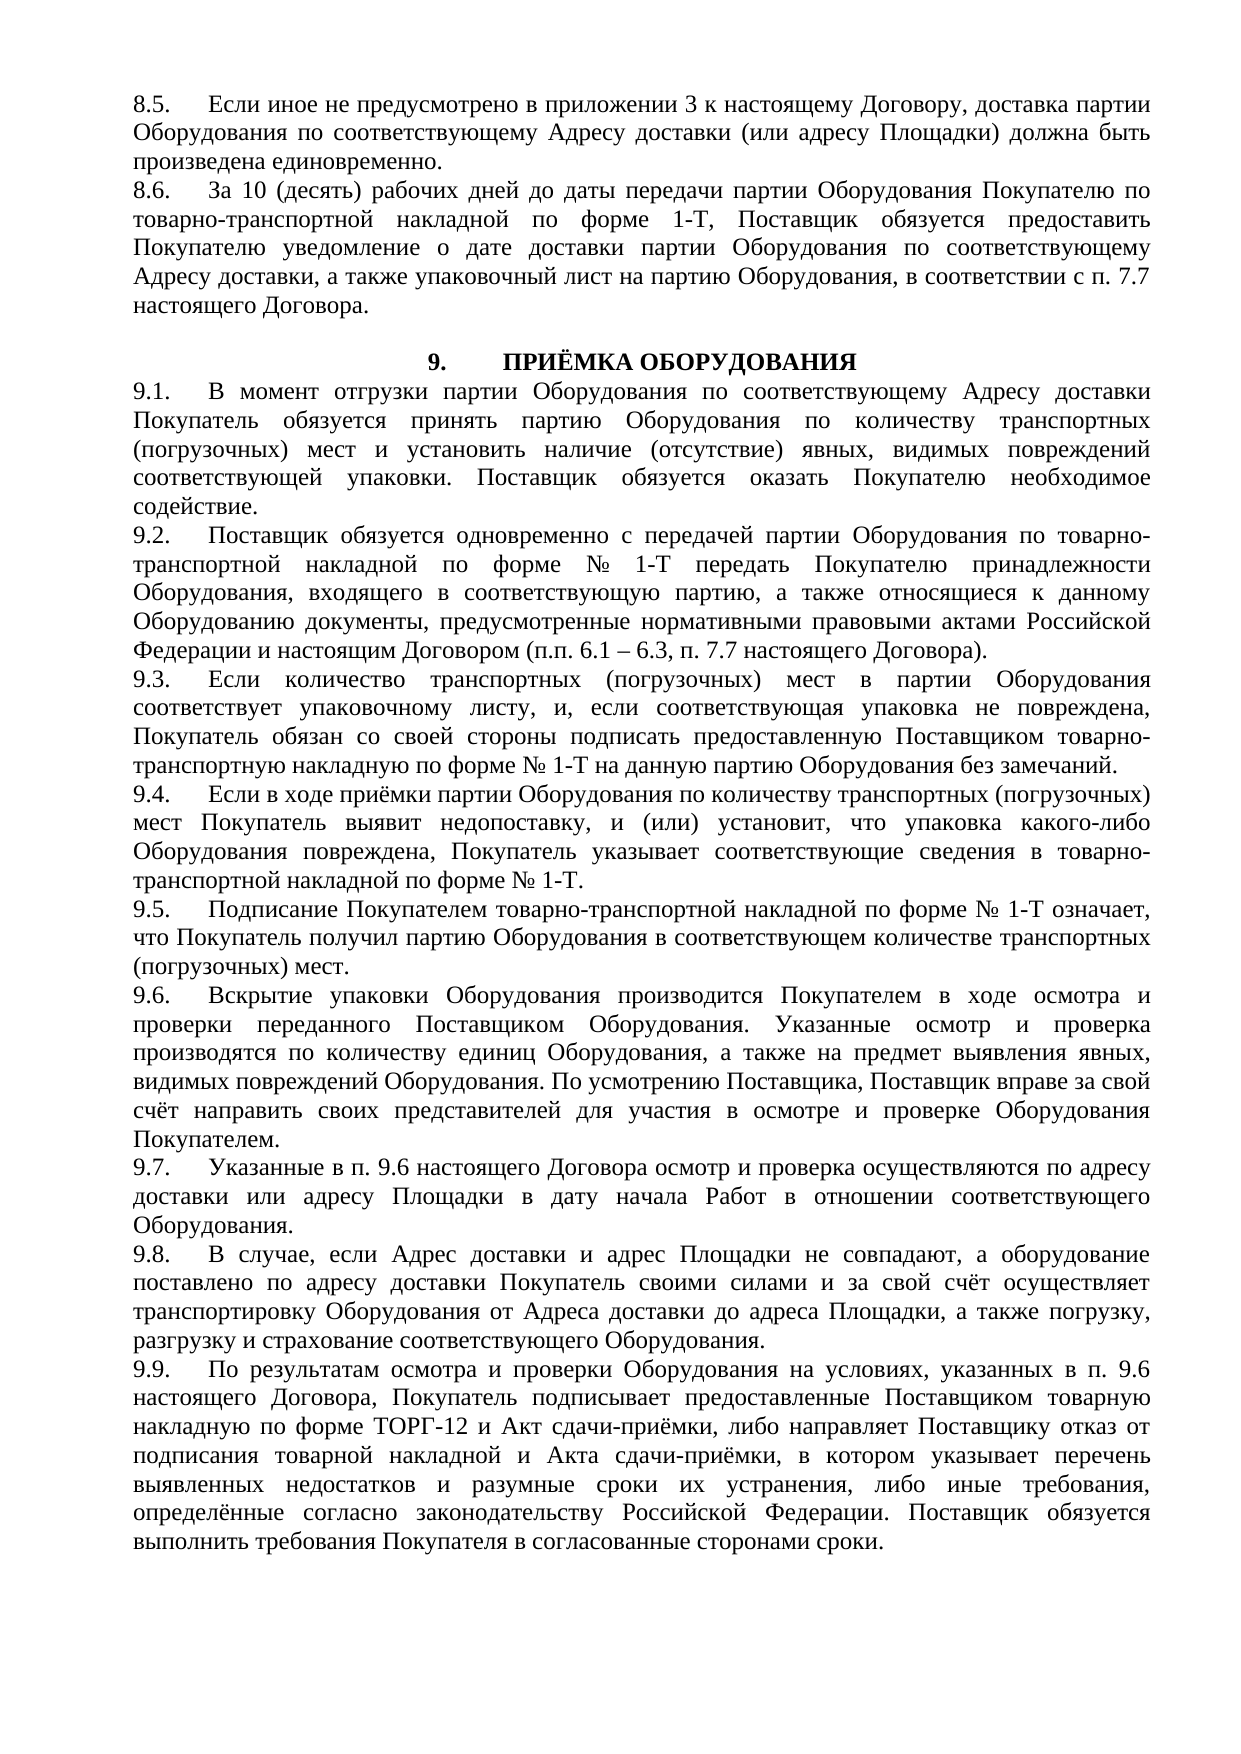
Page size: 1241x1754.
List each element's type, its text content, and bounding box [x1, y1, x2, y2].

list Указанные в п. 9.6 настоящего Договора осмотр и проверка осуществляются по адресу доставки или адресу Площадки в дату начала Работ в отношении соответствующего Оборудования. [133, 1152, 1152, 1239]
list По результатам осмотра и проверки Оборудования на условиях, указанных в п. 9.6 настоящего Договора, Покупатель подписывает предоставленные Поставщиком товарную накладную по форме ТОРГ-12 и Акт сдачи-приёмки, либо направляет Поставщику отказ от подписания товарной накладной и Акта сдачи-приёмки, в котором указывает перечень выявленных недостатков и разумные сроки их устранения, либо иные требования, определённые согласно законодательству Российской Федерации. Поставщик обязуется выполнить требования Покупателя в согласованные сторонами сроки. [133, 1354, 1152, 1555]
list За 10 (десять) рабочих дней до даты передачи партии Оборудования Покупателю по товарно-транспортной накладной по форме 1-Т, Поставщик обязуется предоставить Покупателю уведомление о дате доставки партии Оборудования по соответствующему Адресу доставки, а также упаковочный лист на партию Оборудования, в соответствии с п. 7.7 настоящего Договора. [133, 175, 1152, 319]
list Поставщик обязуется одновременно с передачей партии Оборудования по товарно-транспортной накладной по форме № 1-Т передать Покупателю принадлежности Оборудования, входящего в соответствующую партию, а также относящиеся к данному Оборудованию документы, предусмотренные нормативными правовыми актами Российской Федерации и настоящим Договором (п.п. 6.1 – 6.3, п. 7.7 настоящего Договора). [133, 520, 1152, 664]
list Если иное не предусмотрено в приложении 3 к настоящему Договору, доставка партии Оборудования по соответствующему Адресу доставки (или адресу Площадки) должна быть произведена единовременно. [133, 89, 1152, 175]
list Если в ходе приёмки партии Оборудования по количеству транспортных (погрузочных) мест Покупатель выявит недопоставку, и (или) установит, что упаковка какого-либо Оборудования повреждена, Покупатель указывает соответствующие сведения в товарно-транспортной накладной по форме № 1-Т. [133, 779, 1152, 894]
list В случае, если Адрес доставки и адрес Площадки не совпадают, а оборудование поставлено по адресу доставки Покупатель своими силами и за свой счёт осуществляет транспортировку Оборудования от Адреса доставки до адреса Площадки, а также погрузку, разгрузку и страхование соответствующего Оборудования. [133, 1239, 1152, 1354]
list Если количество транспортных (погрузочных) мест в партии Оборудования соответствует упаковочному листу, и, если соответствующая упаковка не повреждена, Покупатель обязан со своей стороны подписать предоставленную Поставщиком товарно-транспортную накладную по форме № 1-Т на данную партию Оборудования без замечаний. [133, 664, 1152, 779]
list ПРИЁМКА ОБОРУДОВАНИЯ [133, 347, 1152, 376]
list В момент отгрузки партии Оборудования по соответствующему Адресу доставки Покупатель обязуется принять партию Оборудования по количеству транспортных (погрузочных) мест и установить наличие (отсутствие) явных, видимых повреждений соответствующей упаковки. Поставщик обязуется оказать Покупателю необходимое содействие. [133, 376, 1152, 520]
list Вскрытие упаковки Оборудования производится Покупателем в ходе осмотра и проверки переданного Поставщиком Оборудования. Указанные осмотр и проверка производятся по количеству единиц Оборудования, а также на предмет выявления явных, видимых повреждений Оборудования. По усмотрению Поставщика, Поставщик вправе за свой счёт направить своих представителей для участия в осмотре и проверке Оборудования Покупателем. [133, 980, 1152, 1152]
list Подписание Покупателем товарно-транспортной накладной по форме № 1-Т означает, что Покупатель получил партию Оборудования в соответствующем количестве транспортных (погрузочных) мест. [133, 894, 1152, 980]
